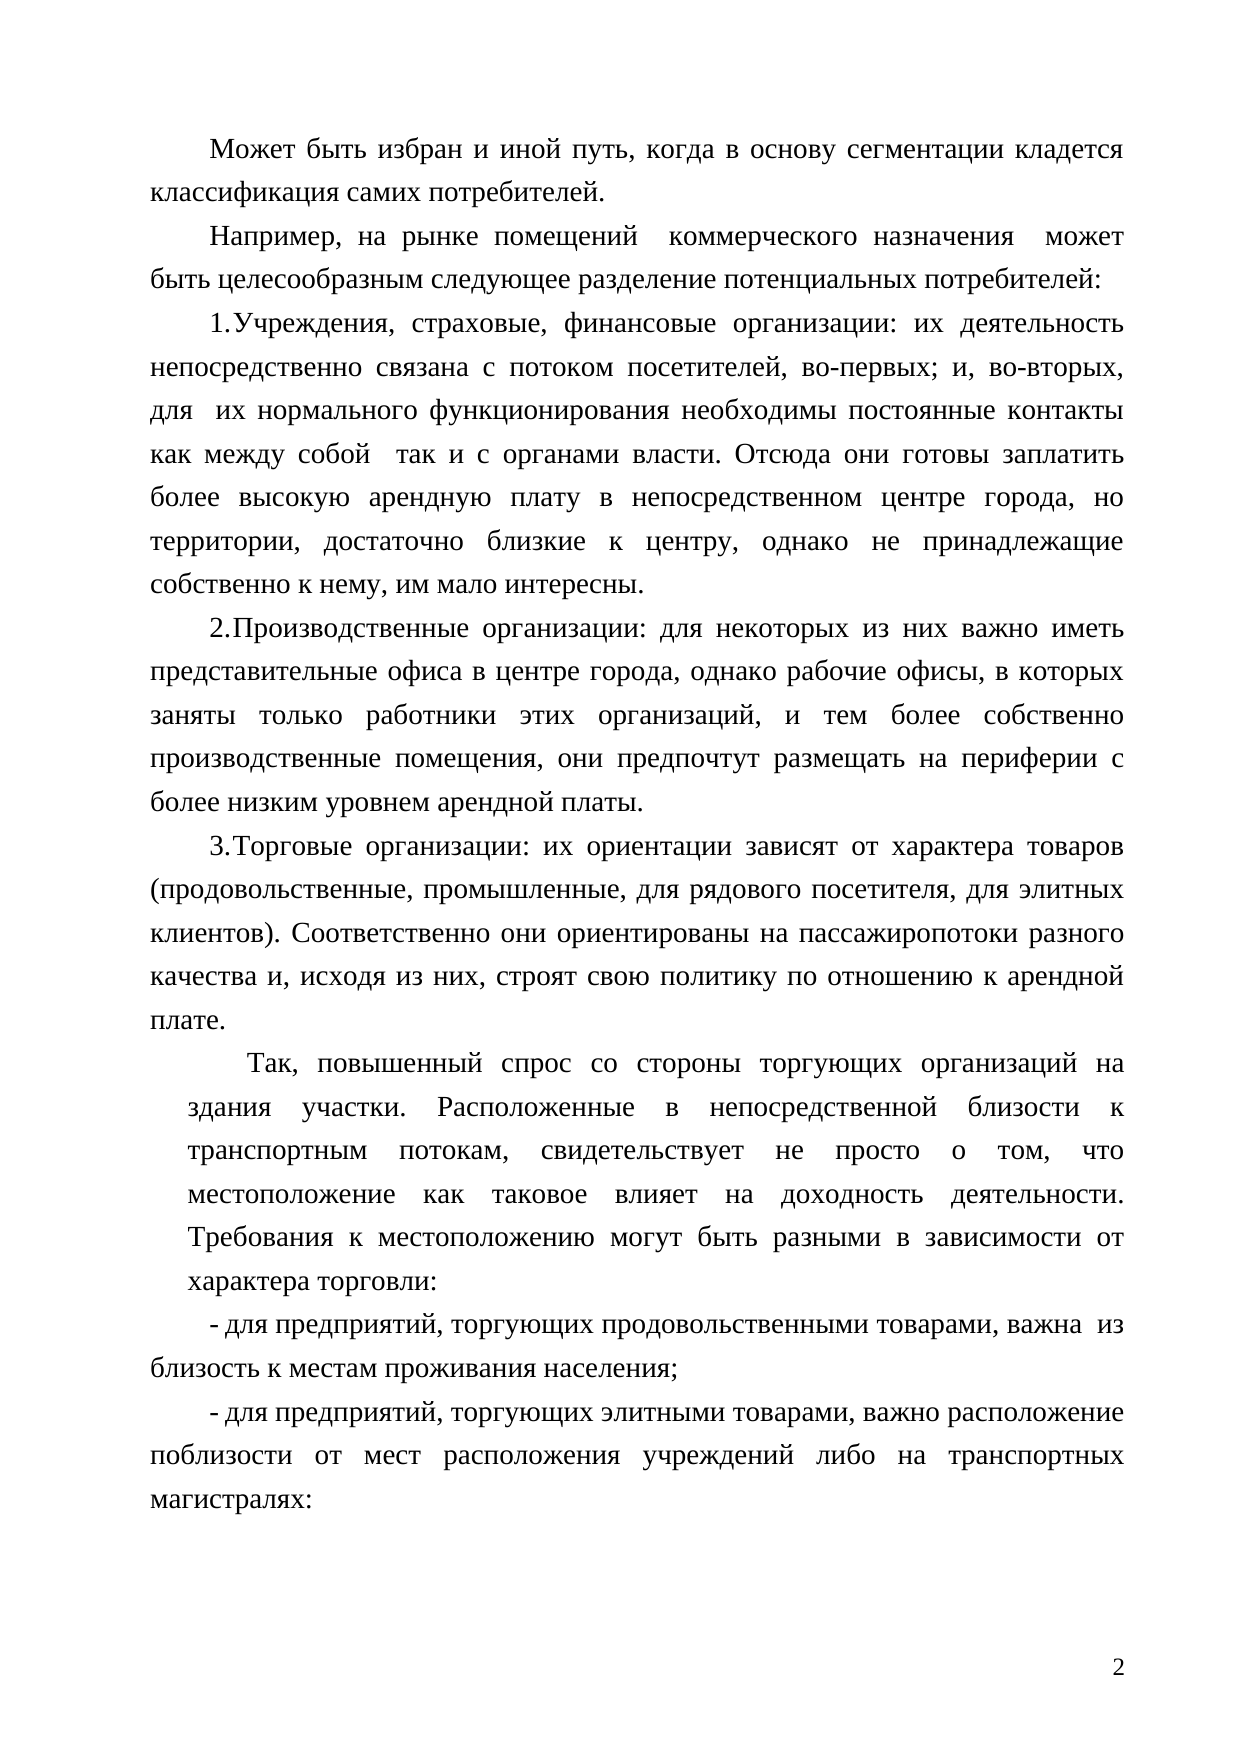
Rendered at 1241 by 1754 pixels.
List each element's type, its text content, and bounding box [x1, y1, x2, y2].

list Торговые организации: их ориентации зависят от характера товаров (продовольственные, промышленные, для рядового посетителя, для элитных клиентов). Соответственно они ориентированы на пассажиропотоки разного качества и, исходя из них, строят свою политику по отношению к арендной плате. [150, 828, 1125, 1035]
text Может быть избран и иной путь, когда в основу сегментации кладется классификация самих потребителей. [150, 131, 1125, 208]
text Так, повышенный спрос со стороны торгующих организаций на здания участки. Расположенные в непосредственной близости к транспортным потокам, свидетельствует не просто о том, что местоположение как таковое влияет на доходность деятельности. Требования к местоположению могут быть разными в зависимости от характера торговли: [187, 1045, 1125, 1297]
list Производственные организации: для некоторых из них важно иметь представительные офиса в центре города, однако рабочие офисы, в которых заняты только работники этих организаций, и тем более собственно производственные помещения, они предпочтут размещать на периферии с более низким уровнем арендной платы. [150, 610, 1125, 818]
list для предприятий, торгующих элитными товарами, важно расположение поблизости от мест расположения учреждений либо на транспортных магистралях: [150, 1394, 1125, 1514]
list для предприятий, торгующих продовольственными товарами, важна из близость к местам проживания населения; [150, 1307, 1125, 1384]
text Например, на рынке помещений коммерческого назначения может быть целесообразным следующее разделение потенциальных потребителей: [150, 218, 1125, 295]
list Учреждения, страховые, финансовые организации: их деятельность непосредственно связана с потоком посетителей, во-первых; и, во-вторых, для их нормального функционирования необходимы постоянные контакты как между собой так и с органами власти. Отсюда они готовы заплатить более высокую арендную плату в непосредственном центре города, но территории, достаточно близкие к центру, однако не принадлежащие собственно к нему, им мало интересны. [150, 305, 1125, 600]
